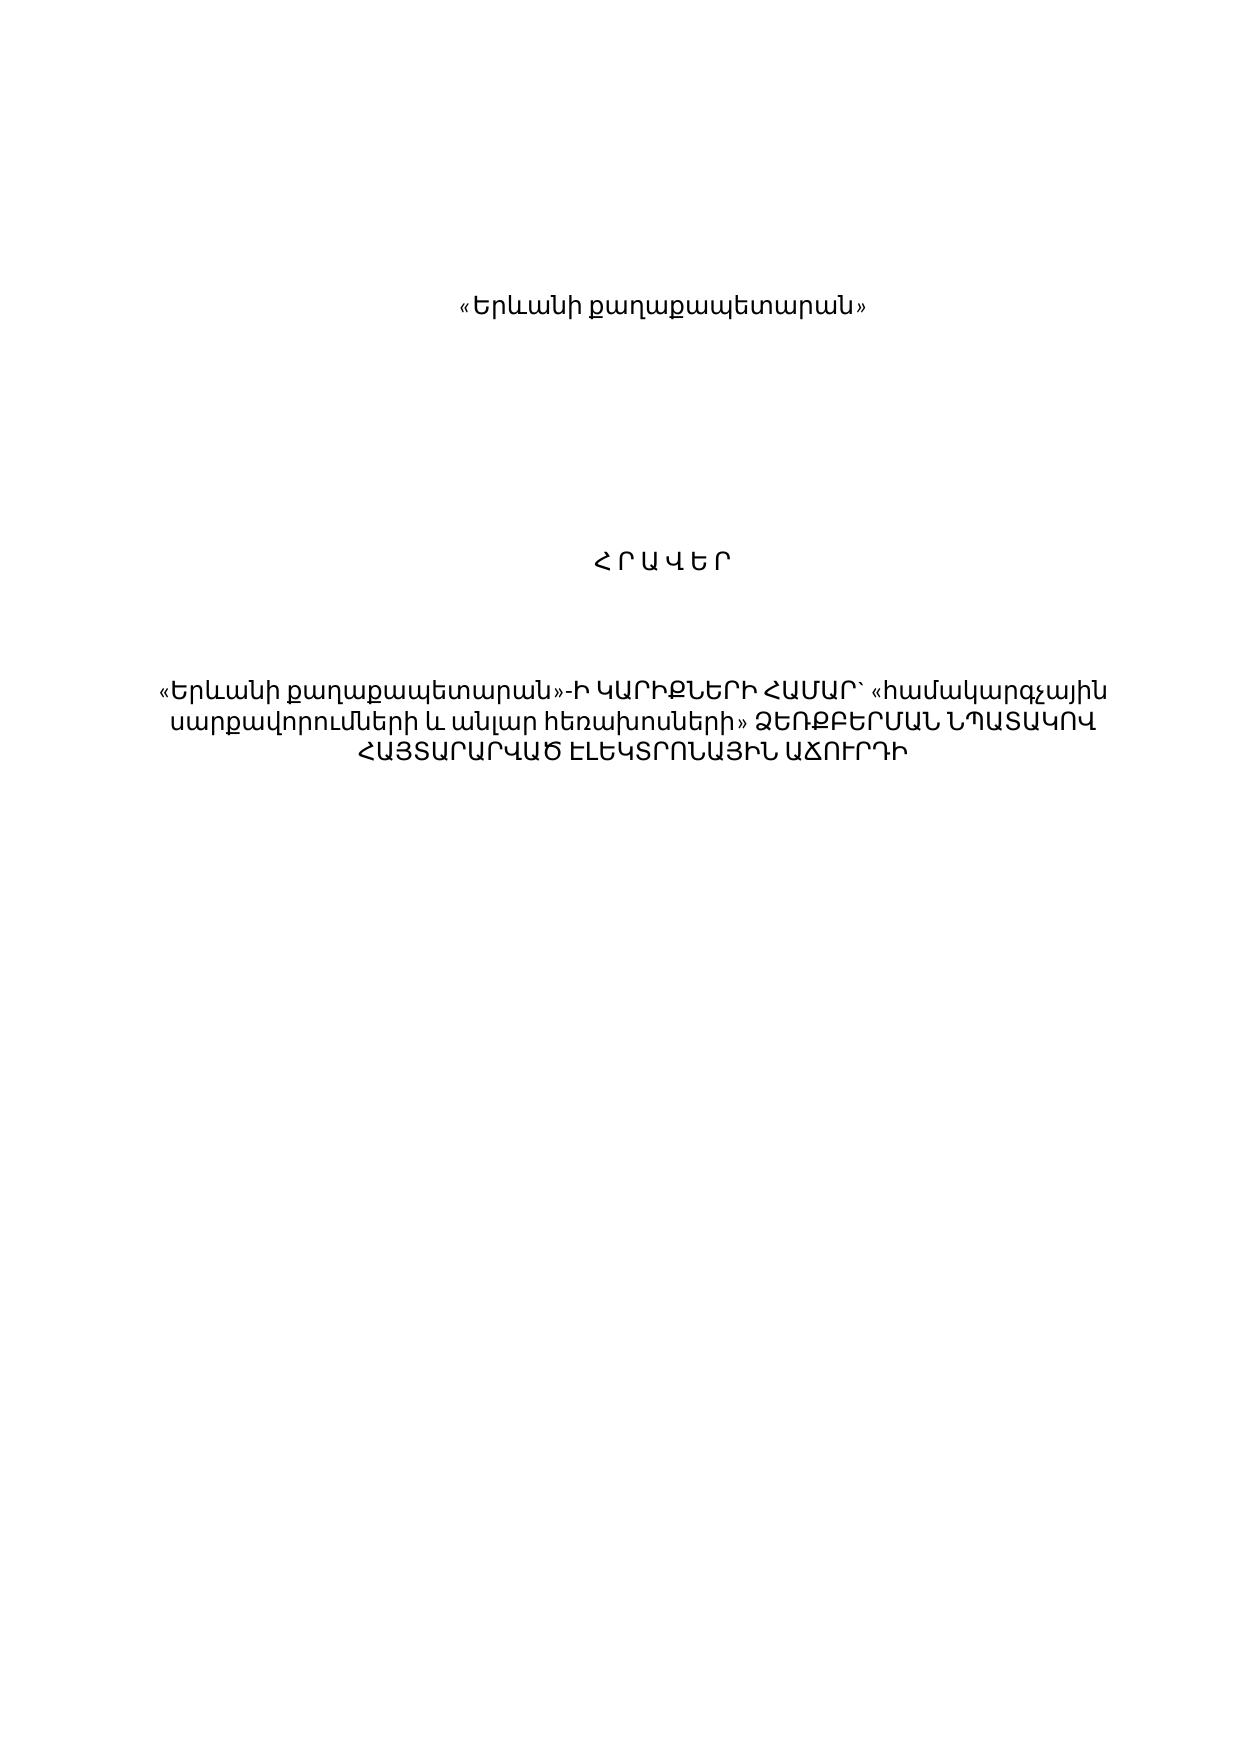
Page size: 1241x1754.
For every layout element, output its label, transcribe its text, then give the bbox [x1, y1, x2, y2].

text «Երևանի քաղաքապետարան»-Ի ԿԱՐԻՔՆԵՐԻ ՀԱՄԱՐ` «համակարգչային սարքավորումների և անլար հեռախոսների» ՁԵՌՔԲԵՐՄԱՆ ՆՊԱՏԱԿՈՎ ՀԱՅՏԱՐԱՐՎԱԾ ԷԼԵԿՏՐՈՆԱՅԻՆ ԱՃՈՒՐԴԻ [94, 676, 1172, 767]
text « Երևանի քաղաքապետարան» [94, 290, 1172, 321]
text Հ Ր Ա Վ Ե Ր [94, 546, 1172, 577]
